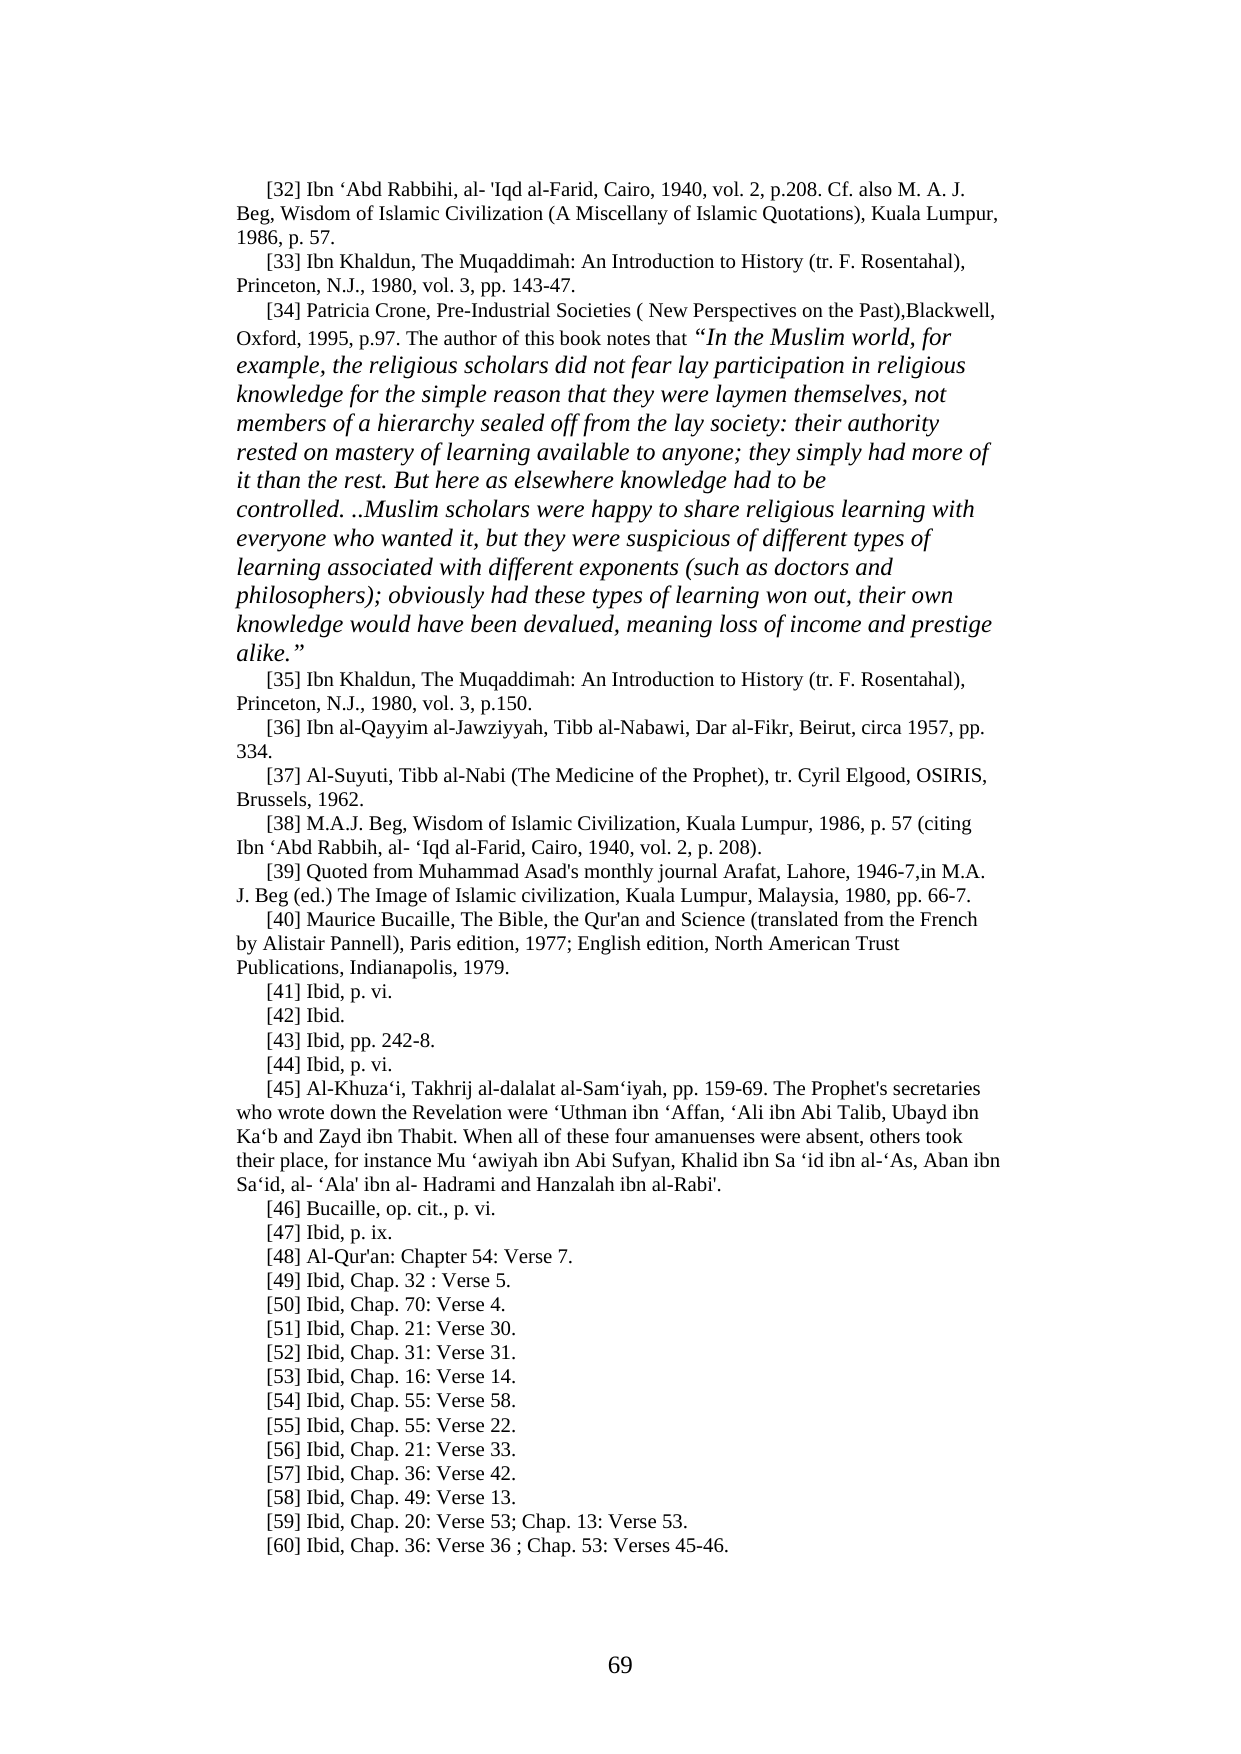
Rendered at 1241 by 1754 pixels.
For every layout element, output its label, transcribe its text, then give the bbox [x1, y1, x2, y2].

text [56] Ibid, Chap. 21: Verse 33. [236, 1437, 1004, 1461]
text [36] Ibn al-Qayyim al-Jawziyyah, Tibb al-Nabawi, Dar al-Fikr, Beirut, circa 1957, pp. 334. [236, 715, 1004, 763]
text [60] Ibid, Chap. 36: Verse 36 ; Chap. 53: Verses 45-46. [236, 1533, 1004, 1557]
text [42] Ibid. [236, 1003, 1004, 1027]
text [41] Ibid, p. vi. [236, 979, 1004, 1003]
text [52] Ibid, Chap. 31: Verse 31. [236, 1340, 1004, 1364]
text [53] Ibid, Chap. 16: Verse 14. [236, 1364, 1004, 1388]
text [58] Ibid, Chap. 49: Verse 13. [236, 1485, 1004, 1509]
text [49] Ibid, Chap. 32 : Verse 5. [236, 1268, 1004, 1292]
text [54] Ibid, Chap. 55: Verse 58. [236, 1388, 1004, 1412]
text [55] Ibid, Chap. 55: Verse 22. [236, 1412, 1004, 1437]
text [47] Ibid, p. ix. [236, 1220, 1004, 1244]
text [45] Al-Khuza‘i, Takhrij al-dalalat al-Sam‘iyah, pp. 159-69. The Prophet's secretaries who wrote down the Revelation were ‘Uthman ibn ‘Affan, ‘Ali ibn Abi Talib, Ubayd ibn Ka‘b and Zayd ibn Thabit. When all of these four amanuenses were absent, others took their place, for instance Mu ‘awiyah ibn Abi Sufyan, Khalid ibn Sa ‘id ibn al-‘As, Aban ibn Sa‘id, al- ‘Ala' ibn al- Hadrami and Hanzalah ibn al-Rabi'. [236, 1076, 1004, 1196]
text [57] Ibid, Chap. 36: Verse 42. [236, 1461, 1004, 1485]
text [38] M.A.J. Beg, Wisdom of Islamic Civilization, Kuala Lumpur, 1986, p. 57 (citing Ibn ‘Abd Rabbih, al- ‘Iqd al-Farid, Cairo, 1940, vol. 2, p. 208). [236, 811, 1004, 859]
text [40] Maurice Bucaille, The Bible, the Qur'an and Science (translated from the French by Alistair Pannell), Paris edition, 1977; English edition, North American Trust Publications, Indianapolis, 1979. [236, 907, 1004, 979]
text [59] Ibid, Chap. 20: Verse 53; Chap. 13: Verse 53. [236, 1509, 1004, 1533]
text [44] Ibid, p. vi. [236, 1052, 1004, 1076]
text [34] Patricia Crone, Pre-Industrial Societies ( New Perspectives on the Past),Blackwell, Oxford, 1995, p.97. The author of this book notes that “In the Muslim world, for example, the religious scholars did not fear lay participation in religious knowledge for the simple reason that they were laymen themselves, not members of a hierarchy sealed off from the lay society: their authority rested on mastery of learning available to anyone; they simply had more of it than the rest. But here as elsewhere knowledge had to be controlled. ..Muslim scholars were happy to share religious learning with everyone who wanted it, but they were suspicious of different types of learning associated with different exponents (such as doctors and philosophers); obviously had these types of learning won out, their own knowledge would have been devalued, meaning loss of income and prestige alike.” [236, 297, 1004, 667]
text [39] Quoted from Muhammad Asad's monthly journal Arafat, Lahore, 1946-7,in M.A. J. Beg (ed.) The Image of Islamic civilization, Kuala Lumpur, Malaysia, 1980, pp. 66-7. [236, 859, 1004, 907]
text [48] Al-Qur'an: Chapter 54: Verse 7. [236, 1244, 1004, 1268]
text [32] Ibn ‘Abd Rabbihi, al- 'Iqd al-Farid, Cairo, 1940, vol. 2, p.208. Cf. also M. A. J. Beg, Wisdom of Islamic Civilization (A Miscellany of Islamic Quotations), Kuala Lumpur, 1986, p. 57. [236, 177, 1004, 249]
text [46] Bucaille, op. cit., p. vi. [236, 1196, 1004, 1220]
text [37] Al-Suyuti, Tibb al-Nabi (The Medicine of the Prophet), tr. Cyril Elgood, OSIRIS, Brussels, 1962. [236, 763, 1004, 811]
text [33] Ibn Khaldun, The Muqaddimah: An Introduction to History (tr. F. Rosentahal), Princeton, N.J., 1980, vol. 3, pp. 143-47. [236, 249, 1004, 297]
text [50] Ibid, Chap. 70: Verse 4. [236, 1292, 1004, 1316]
text [35] Ibn Khaldun, The Muqaddimah: An Introduction to History (tr. F. Rosentahal), Princeton, N.J., 1980, vol. 3, p.150. [236, 667, 1004, 715]
text [43] Ibid, pp. 242-8. [236, 1027, 1004, 1052]
text [51] Ibid, Chap. 21: Verse 30. [236, 1316, 1004, 1340]
